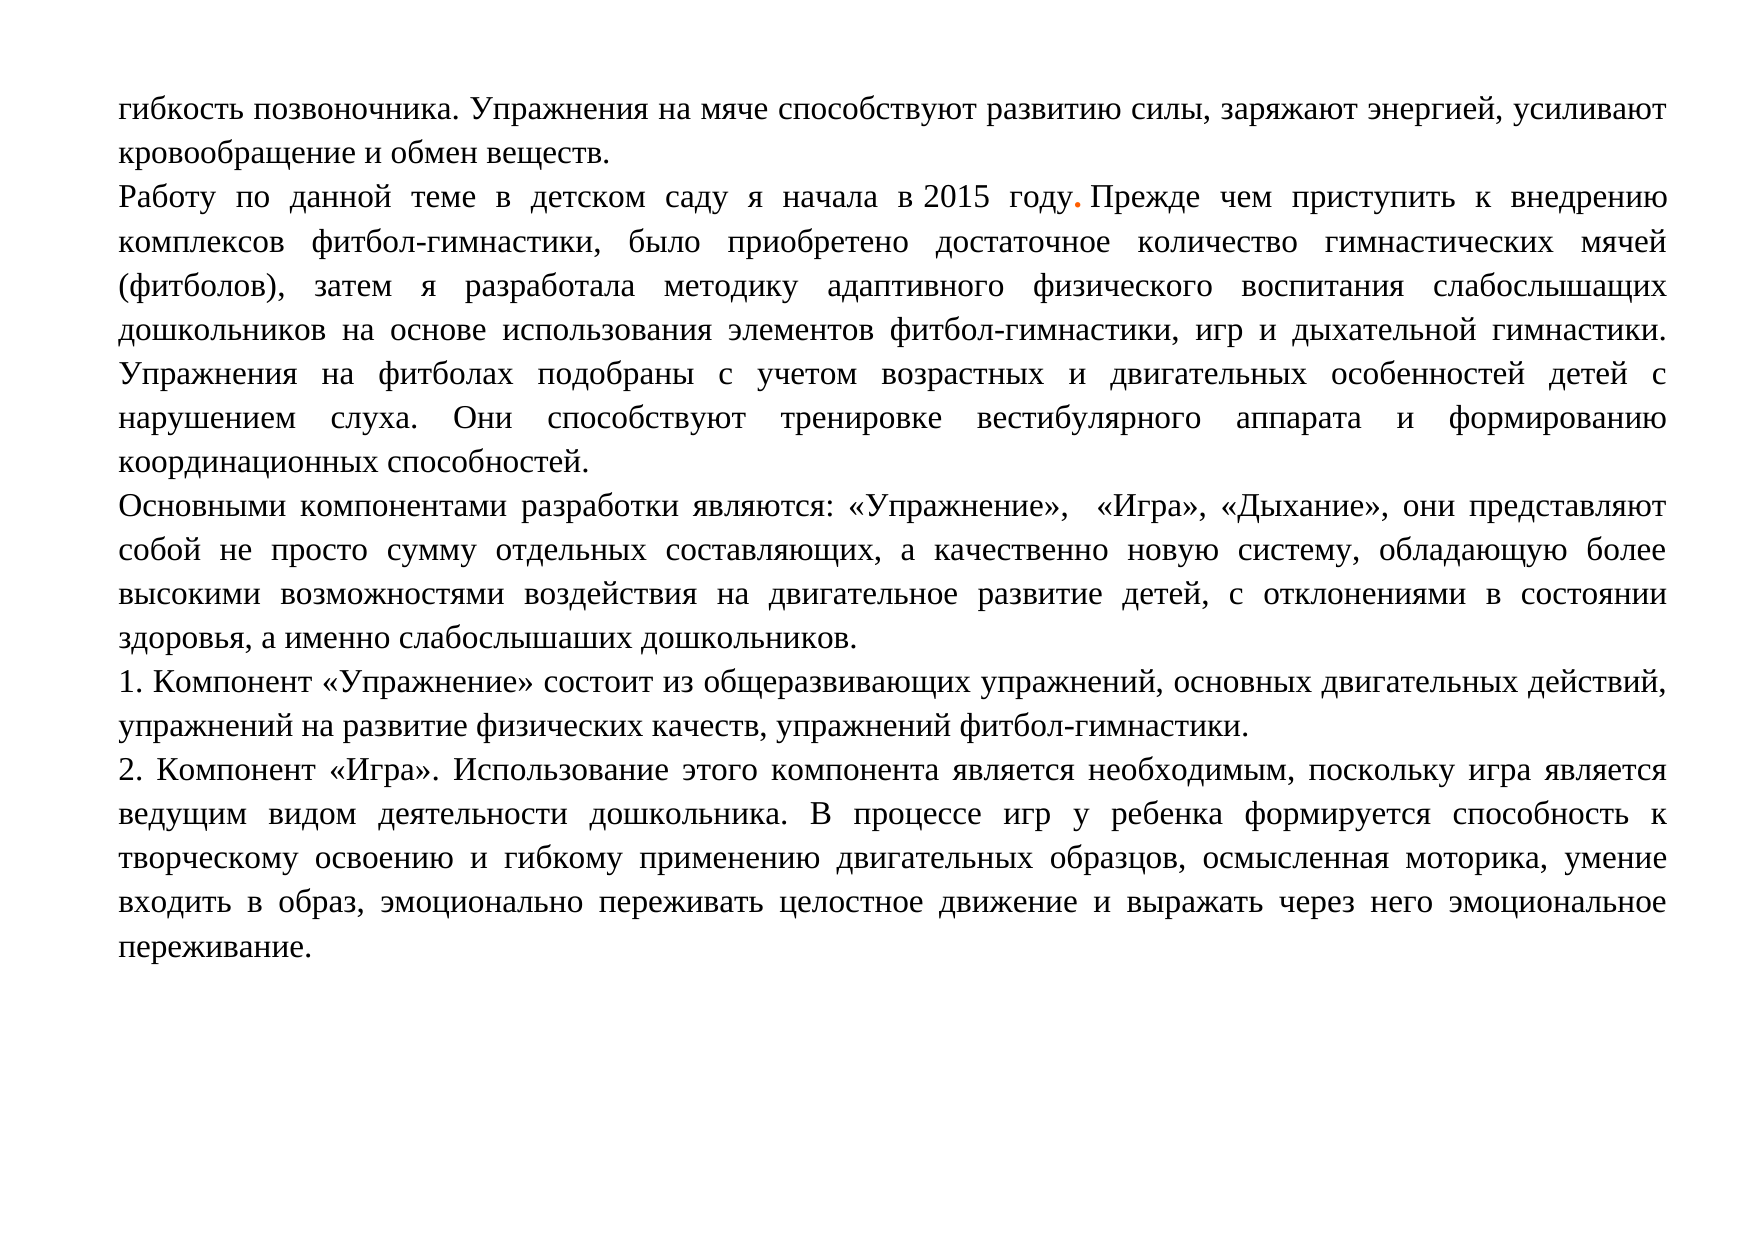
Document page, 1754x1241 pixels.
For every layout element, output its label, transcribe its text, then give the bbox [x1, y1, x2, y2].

text Основными компонентами разработки являются: «Упражнение», «Игра», «Дыхание», они представляют собой не просто сумму отдельных составляющих, а качественно новую систему, обладающую более высокими возможностями воздействия на двигательное развитие детей, с отклонениями в состоянии здоровья, а именно слабослышаших дошкольников. [118, 485, 1668, 656]
text Работу по данной теме в детском саду я начала в 2015 году. Прежде чем приступить к внедрению комплексов фитбол-гимнастики, было приобретено достаточное количество гимнастических мячей (фитболов), затем я разработала методику адаптивного физического воспитания слабослышащих дошкольников на основе использования элементов фитбол-гимнастики, игр и дыхательной гимнастики. Упражнения на фитболах подобраны с учетом возрастных и двигательных особенностей детей с нарушением слуха. Они способствуют тренировке вестибулярного аппарата и формированию координационных способностей. [118, 177, 1668, 479]
text 2. Компонент «Игра». Использование этого компонента является необходимым, поскольку игра является ведущим видом деятельности дошкольника. В процессе игр у ребенка формируется способность к творческому освоению и гибкому применению двигательных образцов, осмысленная моторика, умение входить в образ, эмоционально переживать целостное движение и выражать через него эмоциональное переживание. [118, 749, 1668, 964]
text 1. Компонент «Упражнение» состоит из общеразвивающих упражнений, основных двигательных действий, упражнений на развитие физических качеств, упражнений фитбол-гимнастики. [118, 661, 1668, 744]
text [118, 89, 1668, 171]
